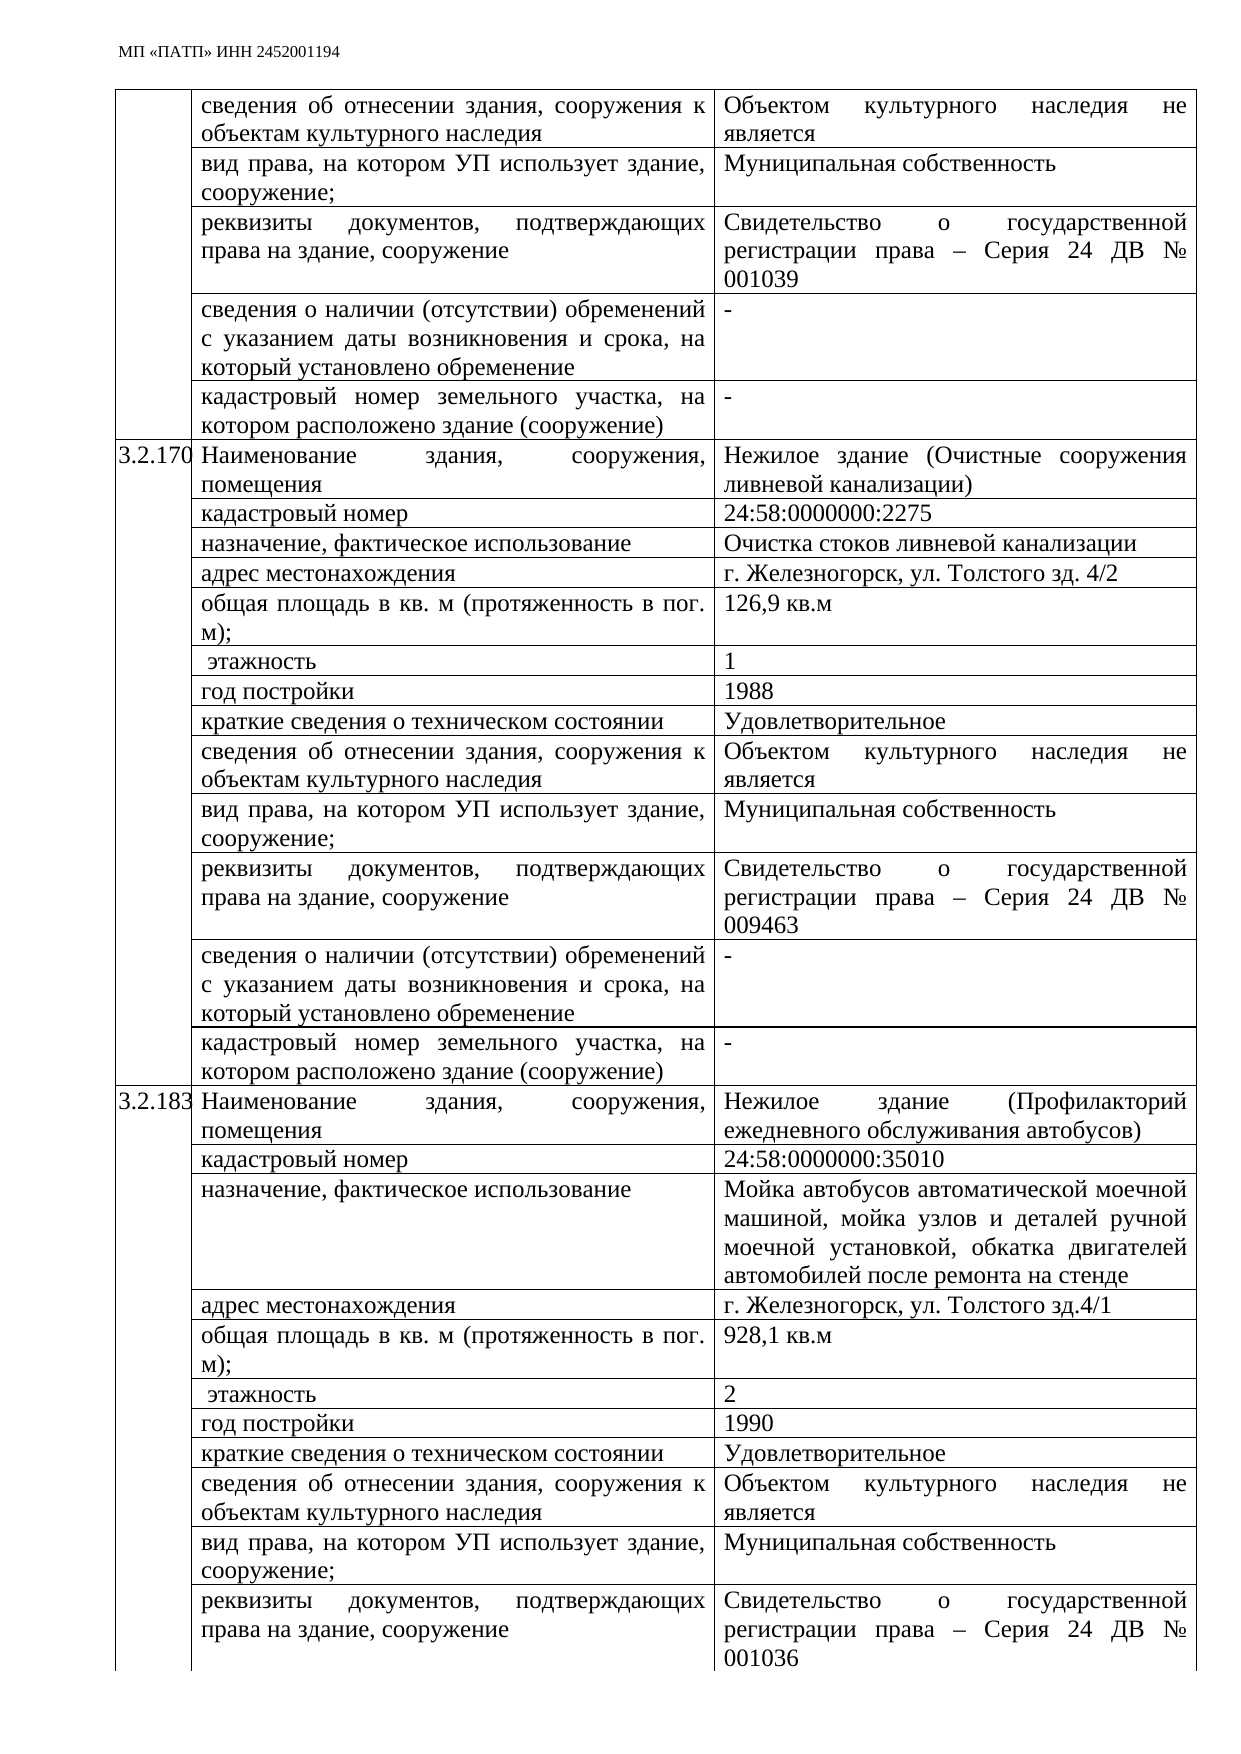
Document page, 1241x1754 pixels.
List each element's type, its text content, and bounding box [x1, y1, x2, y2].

table_cell Муниципальная собственность [715, 1527, 1196, 1584]
table_cell Очистка стоков ливневой канализации [715, 528, 1196, 557]
table_cell Удовлетворительное [715, 706, 1196, 735]
table_cell г. Железногорск, ул. Толстого зд.4/1 [715, 1290, 1196, 1319]
table_cell кадастровый номер земельного участка, на котором расположено здание (сооружение) [192, 1028, 714, 1085]
table_cell адрес местонахождения [192, 1290, 714, 1319]
table_cell сведения об отнесении здания, сооружения к объектам культурного наследия [192, 1468, 714, 1526]
table_cell назначение, фактическое использование [192, 1174, 714, 1289]
table_cell год постройки [192, 1409, 714, 1437]
table_cell 1988 [715, 676, 1196, 705]
table_cell адрес местонахождения [192, 558, 714, 587]
table_cell назначение, фактическое использование [192, 528, 714, 557]
table_cell сведения о наличии (отсутствии) обременений с указанием даты возникновения и срока, на который установлено обременение [192, 940, 714, 1026]
table_cell - [715, 381, 1196, 439]
table_cell Свидетельство о государственной регистрации права – Серия 24 ДВ № 001036 [715, 1585, 1196, 1671]
table_cell кадастровый номер [192, 1145, 714, 1173]
table_cell Объектом культурного наследия не является [715, 1468, 1196, 1526]
table_cell краткие сведения о техническом состоянии [192, 706, 714, 735]
table_cell краткие сведения о техническом состоянии [192, 1438, 714, 1467]
table_cell г. Железногорск, ул. Толстого зд. 4/2 [715, 558, 1196, 587]
table_cell Объектом культурного наследия не является [715, 736, 1196, 793]
table_cell 2 [715, 1379, 1196, 1407]
table_cell 126,9 кв.м [715, 588, 1196, 645]
table_cell вид права, на котором УП использует здание, сооружение; [192, 148, 714, 206]
table_cell этажность [192, 646, 714, 675]
table_cell - [715, 1028, 1196, 1085]
table_cell год постройки [192, 676, 714, 705]
table_cell [116, 440, 191, 1085]
table_cell Нежилое здание (Профилакторий ежедневного обслуживания автобусов) [715, 1086, 1196, 1143]
table_cell реквизиты документов, подтверждающих права на здание, сооружение [192, 207, 714, 293]
table_cell - [715, 940, 1196, 1026]
table_cell Удовлетворительное [715, 1438, 1196, 1467]
table_cell - [715, 294, 1196, 380]
table_cell кадастровый номер земельного участка, на котором расположено здание (сооружение) [192, 381, 714, 439]
table_cell сведения об отнесении здания, сооружения к объектам культурного наследия [192, 90, 714, 147]
table_cell Мойка автобусов автоматической моечной машиной, мойка узлов и деталей ручной моечной установкой, обкатка двигателей автомобилей после ремонта на стенде [715, 1174, 1196, 1289]
table_cell сведения об отнесении здания, сооружения к объектам культурного наследия [192, 736, 714, 793]
table_cell реквизиты документов, подтверждающих права на здание, сооружение [192, 853, 714, 939]
table_cell Свидетельство о государственной регистрации права – Серия 24 ДВ № 001039 [715, 207, 1196, 293]
table_cell вид права, на котором УП использует здание, сооружение; [192, 1527, 714, 1584]
table_cell Муниципальная собственность [715, 148, 1196, 206]
table_cell реквизиты документов, подтверждающих права на здание, сооружение [192, 1585, 714, 1671]
table_cell 1 [715, 646, 1196, 675]
table_cell вид права, на котором УП использует здание, сооружение; [192, 794, 714, 852]
table_cell этажность [192, 1379, 714, 1407]
table_cell Наименование здания, сооружения, помещения [192, 1086, 714, 1143]
table_cell Объектом культурного наследия не является [715, 90, 1196, 147]
table_cell Наименование здания, сооружения, помещения [192, 440, 714, 497]
table_cell сведения о наличии (отсутствии) обременений с указанием даты возникновения и срока, на который установлено обременение [192, 294, 714, 380]
table_cell 24:58:0000000:2275 [715, 499, 1196, 527]
table_cell Нежилое здание (Очистные сооружения ливневой канализации) [715, 440, 1196, 497]
table_cell 1990 [715, 1409, 1196, 1437]
table_cell [116, 1086, 191, 1671]
table_cell 24:58:0000000:35010 [715, 1145, 1196, 1173]
table_cell 928,1 кв.м [715, 1320, 1196, 1378]
table_cell общая площадь в кв. м (протяженность в пог. м); [192, 1320, 714, 1378]
table_cell общая площадь в кв. м (протяженность в пог. м); [192, 588, 714, 645]
table_cell Муниципальная собственность [715, 794, 1196, 852]
table_cell кадастровый номер [192, 499, 714, 527]
table_cell Свидетельство о государственной регистрации права – Серия 24 ДВ № 009463 [715, 853, 1196, 939]
